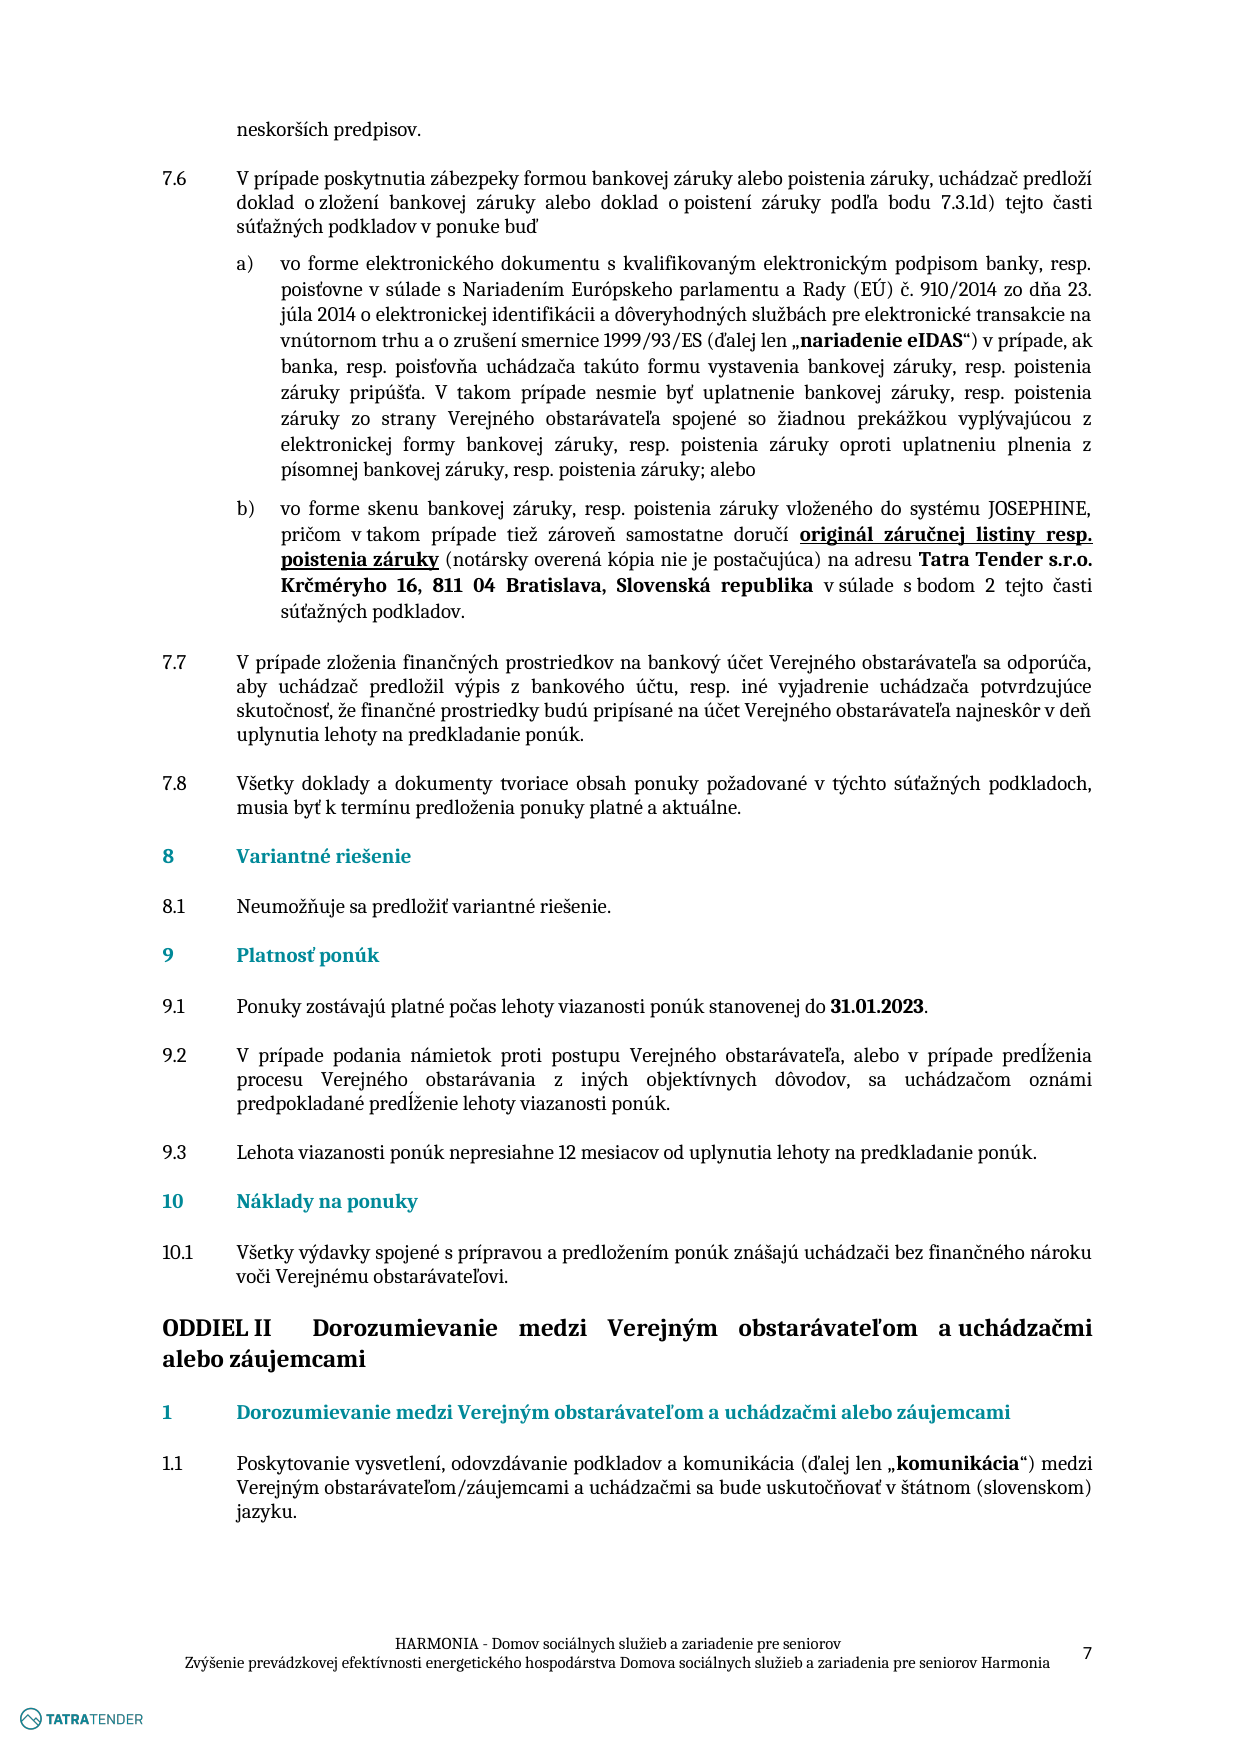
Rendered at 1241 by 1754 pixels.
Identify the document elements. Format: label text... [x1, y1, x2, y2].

subtitle Všetky doklady a dokumenty tvoriace obsah ponuky požadované v týchto súťažných podkladoch, musia byť k termínu predloženia ponuky platné a aktuálne. [162, 771, 1093, 819]
subtitle Variantné riešenie [162, 844, 1093, 868]
subtitle Všetky výdavky spojené s prípravou a predložením ponúk znášajú uchádzači bez finančného nároku voči Verejnému obstarávateľovi. [162, 1241, 1093, 1288]
subtitle Poskytovanie vysvetlení, odovzdávanie podkladov a komunikácia (ďalej len „komunikácia“) medzi Verejným obstarávateľom/záujemcami a uchádzačmi sa bude uskutočňovať v štátnom (slovenskom) jazyku. [162, 1451, 1093, 1523]
subtitle vo forme elektronického dokumentu s kvalifikovaným elektronickým podpisom banky, resp. poisťovne v súlade s Nariadením Európskeho parlamentu a Rady (EÚ) č. 910/2014 zo dňa 23. júla 2014 o elektronickej identifikácii a dôveryhodných službách pre elektronické transakcie na vnútornom trhu a o zrušení smernice 1999/93/ES (ďalej len „nariadenie eIDAS“) v prípade, ak banka, resp. poisťovňa uchádzača takúto formu vystavenia bankovej záruky, resp. poistenia záruky pripúšťa. V takom prípade nesmie byť uplatnenie bankovej záruky, resp. poistenia záruky zo strany Verejného obstarávateľa spojené so žiadnou prekážkou vyplývajúcou z elektronickej formy bankovej záruky, resp. poistenia záruky oproti uplatneniu plnenia z písomnej bankovej záruky, resp. poistenia záruky; alebo [236, 251, 1093, 482]
subtitle Neumožňuje sa predložiť variantné riešenie. [162, 895, 1093, 919]
subtitle Dorozumievanie medzi Verejným obstarávateľom a uchádzačmi alebo záujemcami [162, 1401, 1093, 1424]
subtitle Ponuky zostávajú platné počas lehoty viazanosti ponúk stanovenej do 31.01.2023. [162, 995, 1093, 1019]
subtitle V prípade zloženia finančných prostriedkov na bankový účet Verejného obstarávateľa sa odporúča, aby uchádzač predložil výpis z bankového účtu, resp. iné vyjadrenie uchádzača potvrdzujúce skutočnosť, že finančné prostriedky budú pripísané na účet Verejného obstarávateľa najneskôr v deň uplynutia lehoty na predkladanie ponúk. [162, 651, 1093, 746]
subtitle vo forme skenu bankovej záruky, resp. poistenia záruky vloženého do systému JOSEPHINE, pričom v takom prípade tiež zároveň samostatne doručí originál záručnej listiny resp. poistenia záruky (notársky overená kópia nie je postačujúca) na adresu Tatra Tender s.r.o. Krčméryho 16, 811 04 Bratislava, Slovenská republika v súlade s bodom 20 tejto časti súťažných podkladov. [236, 496, 1093, 624]
subtitle Dorozumievanie medzi Verejným obstarávateľom a uchádzačmi alebo záujemcami [162, 1313, 1093, 1373]
subtitle V prípade poskytnutia zábezpeky formou bankovej záruky alebo poistenia záruky, uchádzač predloží doklad o zložení bankovej záruky alebo doklad o poistení záruky podľa bodu 7.3d) tejto časti súťažných podkladov v ponuke buď [162, 167, 1093, 239]
subtitle Platnosť ponúk [162, 944, 1093, 968]
subtitle Náklady na ponuky [162, 1190, 1093, 1214]
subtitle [162, 118, 1093, 142]
subtitle V prípade podania námietok proti postupu Verejného obstarávateľa, alebo v prípade predĺženia procesu Verejného obstarávania z iných objektívnych dôvodov, sa uchádzačom oznámi predpokladané predĺženie lehoty viazanosti ponúk. [162, 1044, 1093, 1116]
subtitle Lehota viazanosti ponúk nepresiahne 12 mesiacov od uplynutia lehoty na predkladanie ponúk. [162, 1141, 1093, 1165]
picture [14, 1697, 153, 1739]
